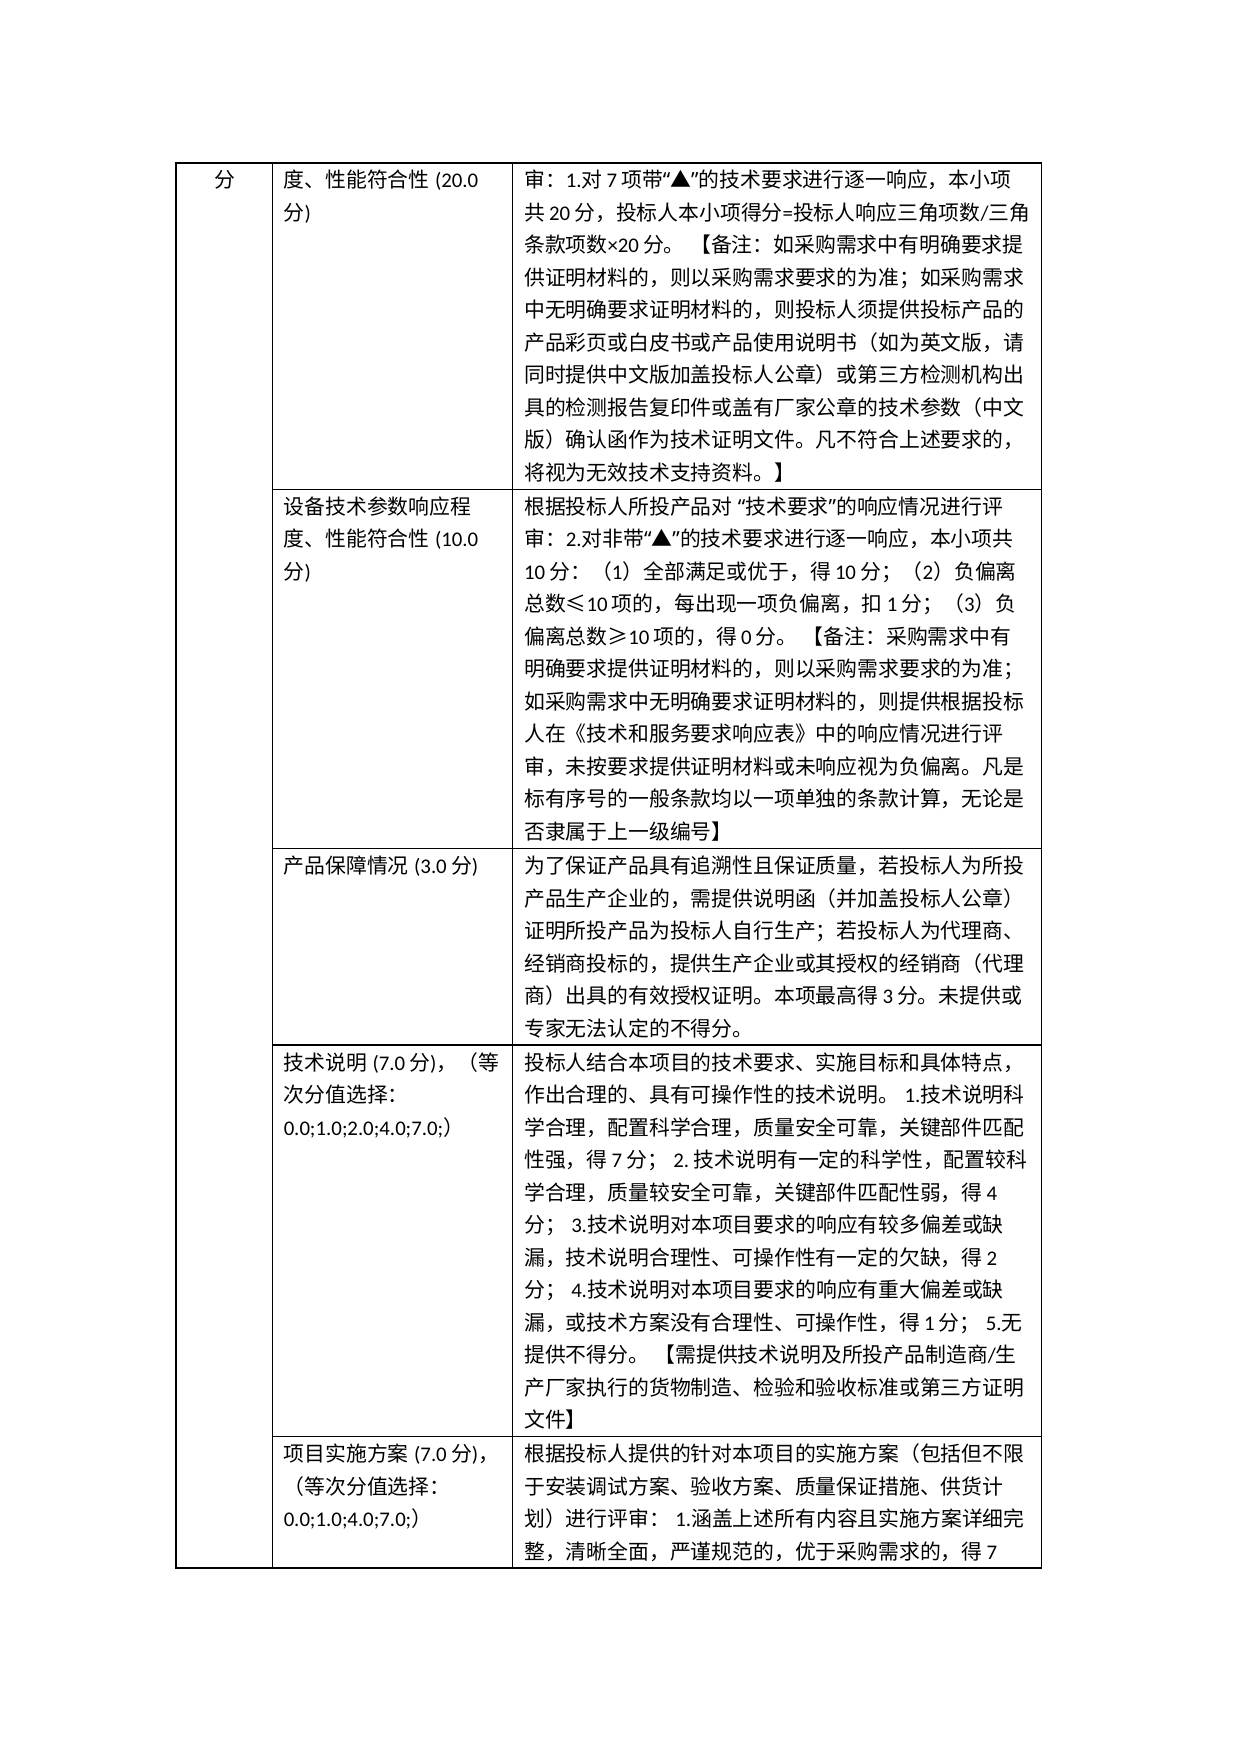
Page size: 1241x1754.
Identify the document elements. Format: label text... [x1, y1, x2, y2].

table_cell 技术部分 [177, 164, 272, 1567]
table_cell 为了保证产品具有追溯性且保证质量，若投标人为所投产品生产企业的，需提供说明函（并加盖投标人公章）证明所投产品为投标人自行生产；若投标人为代理商、经销商投标的，提供生产企业或其授权的经销商（代理商）出具的有效授权证明。本项最高得3分。未提供或专家无法认定的不得分。 [513, 849, 1041, 1044]
table_cell 根据投标人所投产品对 “技术要求”的响应情况进行评审：2.对非带“▲”的技术要求进行逐一响应，本小项共10分：（1）全部满足或优于，得10分；（2）负偏离总数≤10项的，每出现一项负偏离，扣1分；（3）负偏离总数≥10项的，得0分。 【备注：采购需求中有明确要求提供证明材料的，则以采购需求要求的为准；如采购需求中无明确要求证明材料的，则提供根据投标人在《技术和服务要求响应表》中的响应情况进行评审，未按要求提供证明材料或未响应视为负偏离。凡是标有序号的一般条款均以一项单独的条款计算，无论是否隶属于上一级编号】 [513, 490, 1041, 848]
table_cell 设备技术参数响应程度、性能符合性 (10.0分) [273, 490, 512, 848]
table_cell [273, 164, 512, 488]
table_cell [513, 164, 1041, 488]
table_cell 技术说明 (7.0分)，（等次分值选择：0.0;1.0;2.0;4.0;7.0;） [273, 1046, 512, 1436]
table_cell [513, 1437, 1041, 1567]
table_cell 投标人结合本项目的技术要求、实施目标和具体特点，作出合理的、具有可操作性的技术说明。 1.技术说明科学合理，配置科学合理，质量安全可靠，关键部件匹配性强，得7分； 2. 技术说明有一定的科学性，配置较科学合理，质量较安全可靠，关键部件匹配性弱，得4分； 3.技术说明对本项目要求的响应有较多偏差或缺漏，技术说明合理性、可操作性有一定的欠缺，得2分； 4.技术说明对本项目要求的响应有重大偏差或缺漏，或技术方案没有合理性、可操作性，得1分； 5.无提供不得分。 【需提供技术说明及所投产品制造商/生产厂家执行的货物制造、检验和验收标准或第三方证明文件】 [513, 1046, 1041, 1436]
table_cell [273, 1437, 512, 1567]
table_cell 产品保障情况 (3.0分) [273, 849, 512, 1044]
